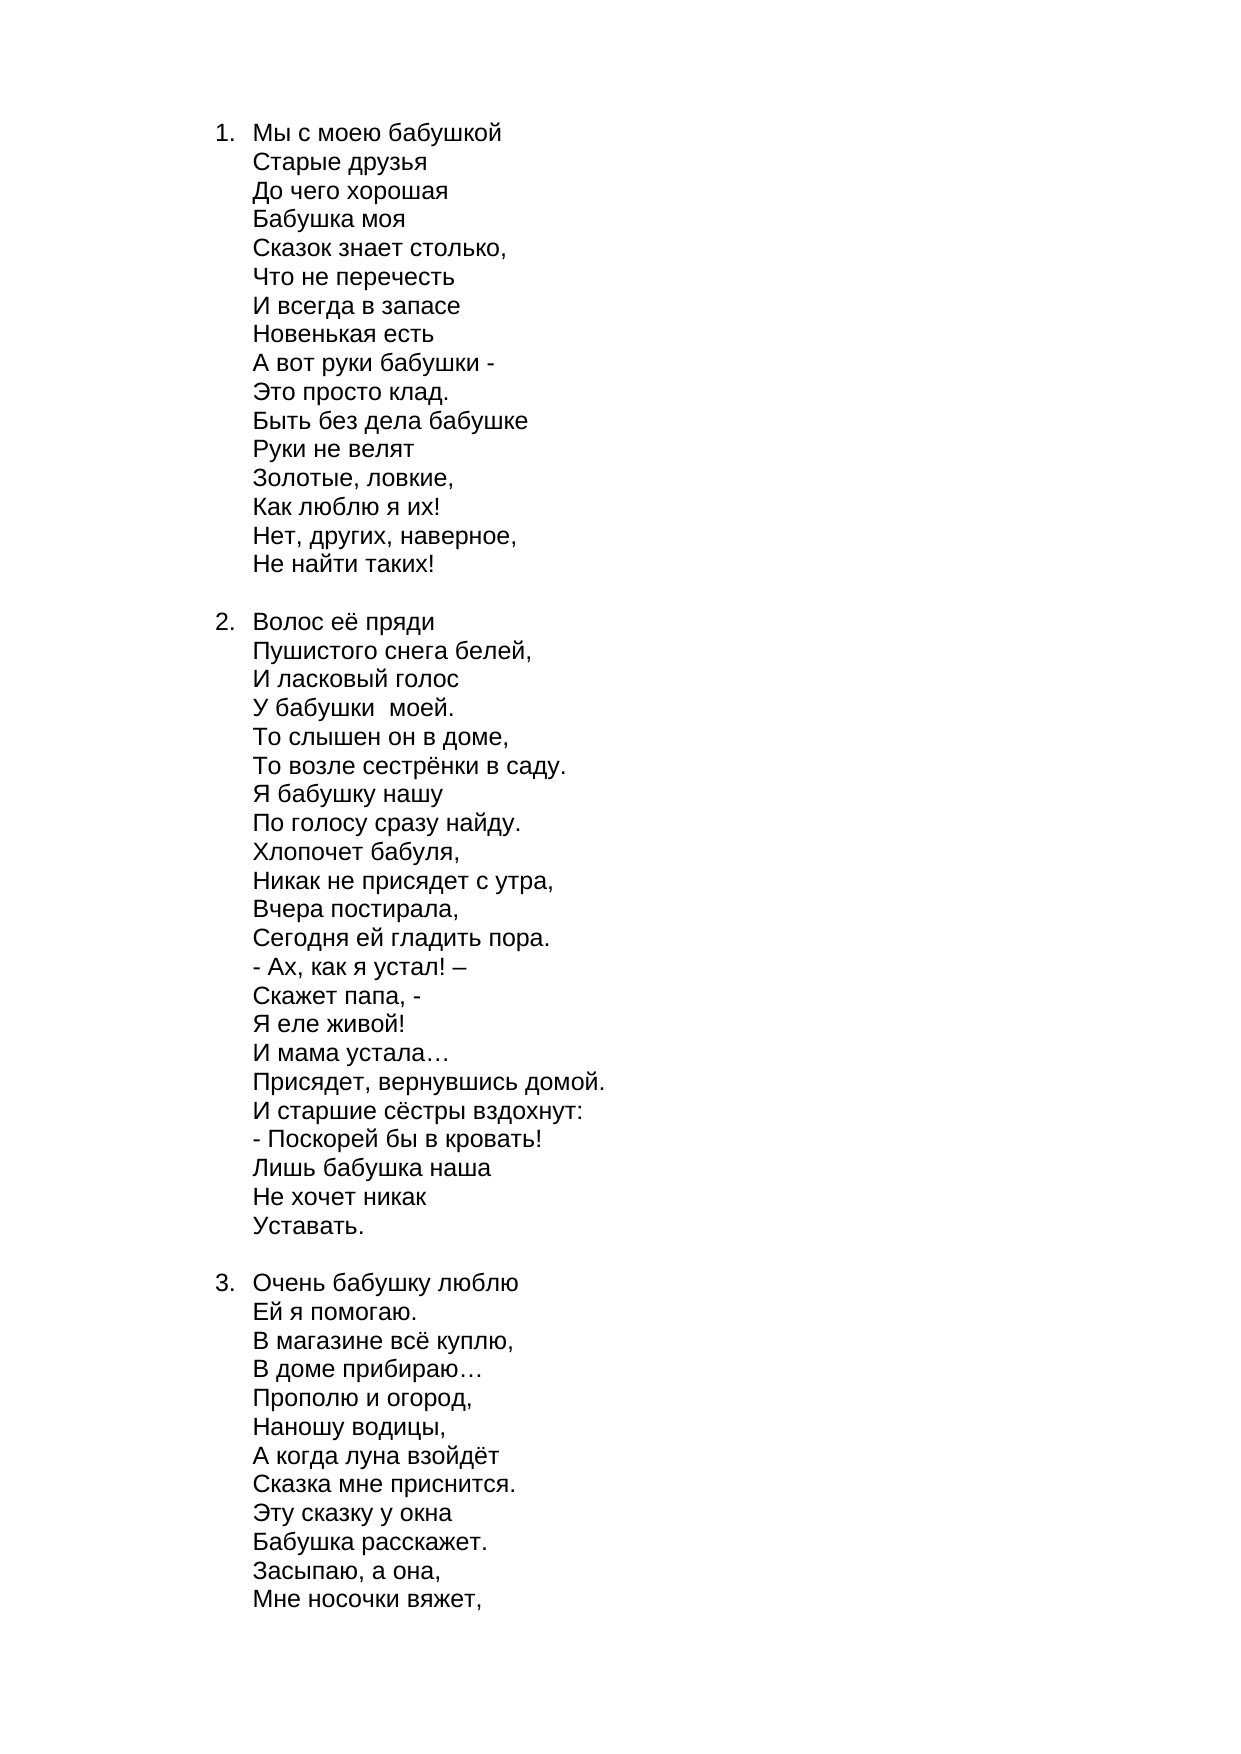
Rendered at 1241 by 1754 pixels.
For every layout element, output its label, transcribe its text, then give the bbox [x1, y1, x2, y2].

list Мы с моею бабушкой Старые друзья До чего хорошая Бабушка моя Сказок знает столько, Что не перечесть И всегда в запасе Новенькая есть А вот руки бабушки - Это просто клад. Быть без дела бабушке Руки не велят Золотые, ловкие, Как люблю я их! Нет, других, наверное, Не найти таких! [215, 118, 1152, 607]
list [215, 1268, 1152, 1613]
list Волос её пряди Пушистого снега белей, И ласковый голос У бабушки моей. То слышен он в доме, То возле сестрёнки в саду. Я бабушку нашу По голосу сразу найду. Хлопочет бабуля, Никак не присядет с утра, Вчера постирала, Сегодня ей гладить пора. - Ах, как я устал! – Скажет папа, - Я еле живой! И мама устала… Присядет, вернувшись домой. И старшие сёстры вздохнут: - Поскорей бы в кровать! Лишь бабушка наша Не хочет никак Уставать. [215, 607, 1152, 1239]
